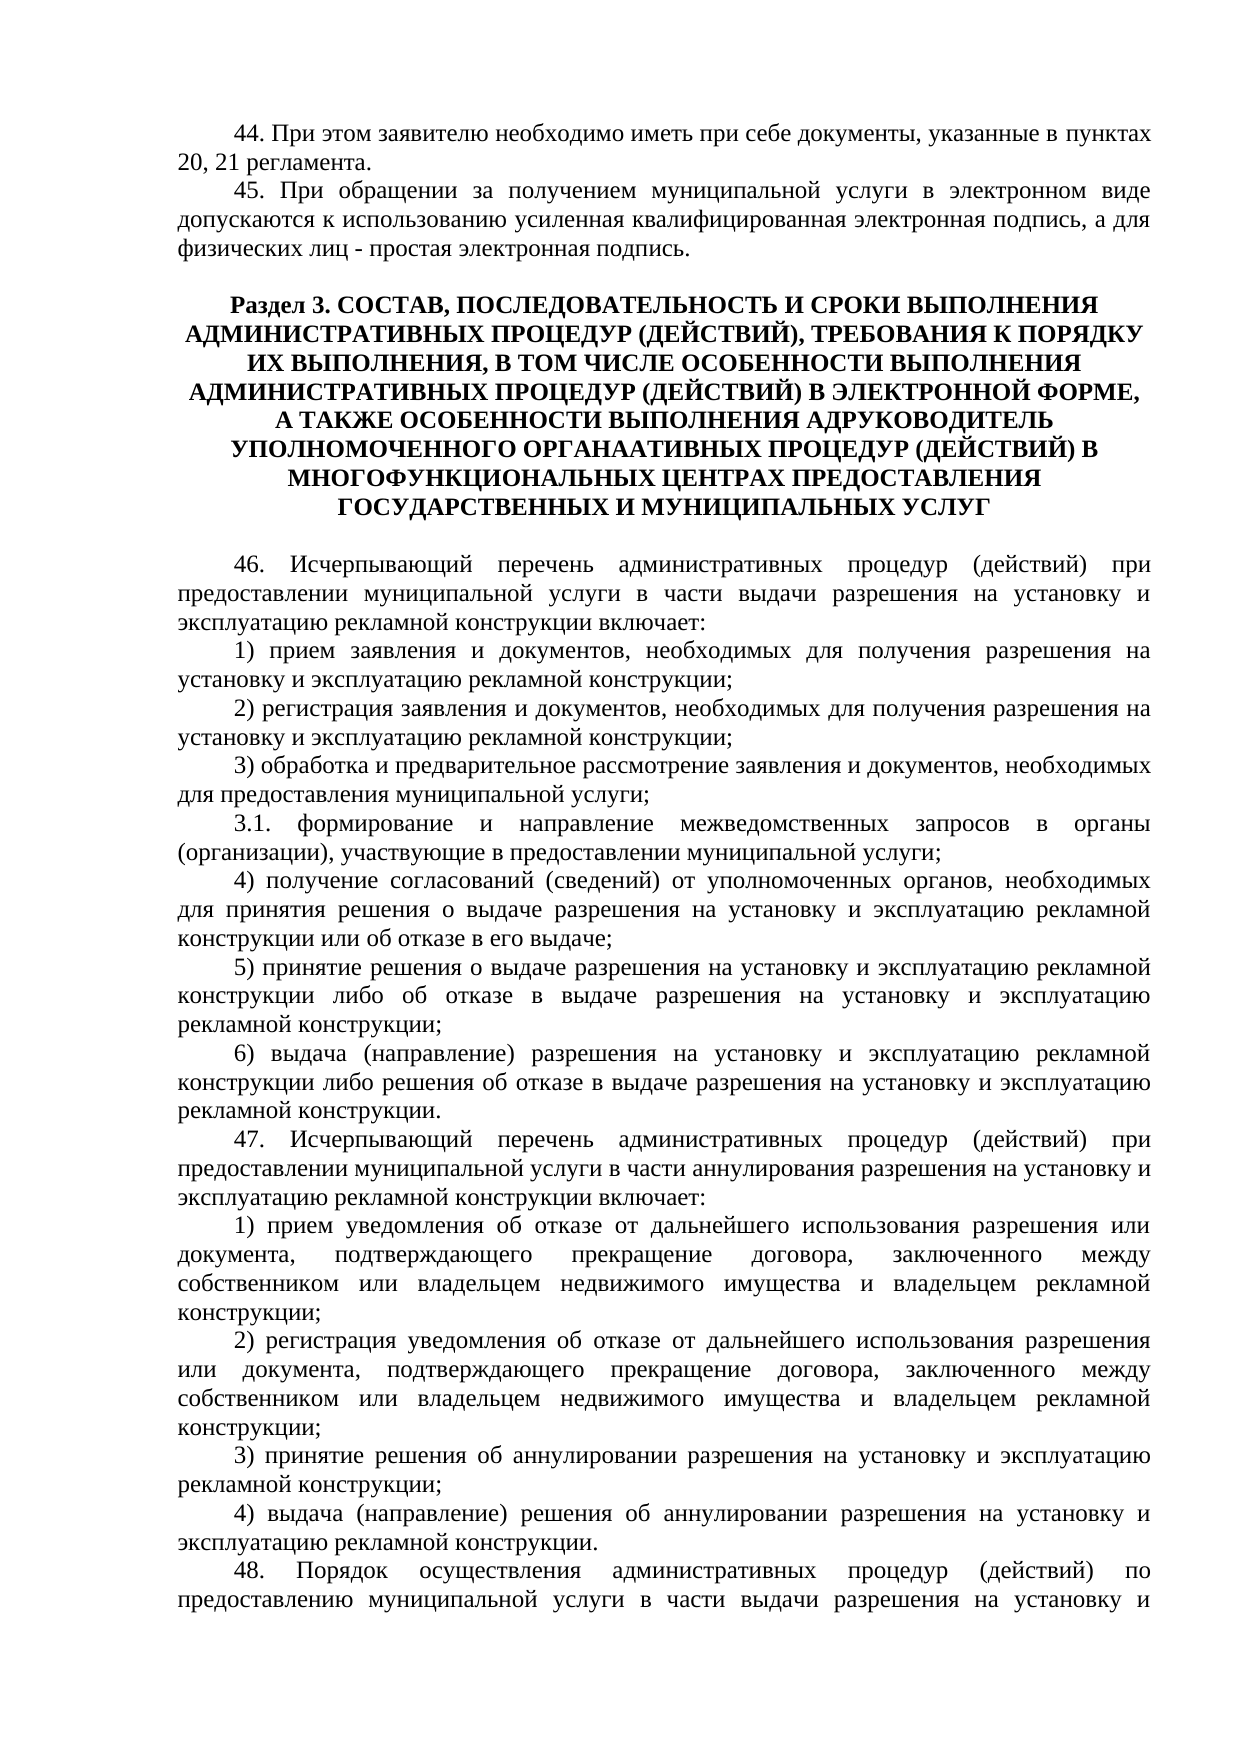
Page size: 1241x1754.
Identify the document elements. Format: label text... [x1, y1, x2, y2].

text 5) принятие решения о выдаче разрешения на установку и эксплуатацию рекламной конструкции либо об отказе в выдаче разрешения на установку и эксплуатацию рекламной конструкции; [177, 952, 1152, 1038]
text 3) обработка и предварительное рассмотрение заявления и документов, необходимых для предоставления муниципальной услуги; [177, 751, 1152, 808]
text 45. При обращении за получением муниципальной услуги в электронном виде допускаются к использованию усиленная квалифицированная электронная подпись, а для физических лиц - простая электронная подпись. [177, 176, 1152, 262]
text 1) прием заявления и документов, необходимых для получения разрешения на установку и эксплуатацию рекламной конструкции; [177, 636, 1152, 693]
text 4) выдача (направление) решения об аннулировании разрешения на установку и эксплуатацию рекламной конструкции. [177, 1498, 1152, 1556]
title ГОСУДАРСТВЕННЫХ И МУНИЦИПАЛЬНЫХ УСЛУГ [177, 492, 1152, 521]
text 2) регистрация уведомления об отказе от дальнейшего использования разрешения или документа, подтверждающего прекращение договора, заключенного между собственником или владельцем недвижимого имущества и владельцем рекламной конструкции; [177, 1326, 1152, 1441]
text 44. При этом заявителю необходимо иметь при себе документы, указанные в пунктах 20, 21 регламента. [177, 118, 1152, 176]
title Раздел 3. СОСТАВ, ПОСЛЕДОВАТЕЛЬНОСТЬ И СРОКИ ВЫПОЛНЕНИЯ [177, 291, 1152, 319]
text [177, 1556, 1152, 1613]
text 2) регистрация заявления и документов, необходимых для получения разрешения на установку и эксплуатацию рекламной конструкции; [177, 693, 1152, 751]
text 46. Исчерпывающий перечень административных процедур (действий) при предоставлении муниципальной услуги в части выдачи разрешения на установку и эксплуатацию рекламной конструкции включает: [177, 549, 1152, 636]
text 1) прием уведомления об отказе от дальнейшего использования разрешения или документа, подтверждающего прекращение договора, заключенного между собственником или владельцем недвижимого имущества и владельцем рекламной конструкции; [177, 1211, 1152, 1326]
title А ТАКЖЕ ОСОБЕННОСТИ ВЫПОЛНЕНИЯ АДРУКОВОДИТЕЛЬ УПОЛНОМОЧЕННОГО ОРГАНААТИВНЫХ ПРОЦЕДУР (ДЕЙСТВИЙ) В МНОГОФУНКЦИОНАЛЬНЫХ ЦЕНТРАХ ПРЕДОСТАВЛЕНИЯ [177, 406, 1152, 492]
text 3.1. формирование и направление межведомственных запросов в органы (организации), участвующие в предоставлении муниципальной услуги; [177, 808, 1152, 866]
title ИХ ВЫПОЛНЕНИЯ, В ТОМ ЧИСЛЕ ОСОБЕННОСТИ ВЫПОЛНЕНИЯ [177, 348, 1152, 377]
text 4) получение согласований (сведений) от уполномоченных органов, необходимых для принятия решения о выдаче разрешения на установку и эксплуатацию рекламной конструкции или об отказе в его выдаче; [177, 866, 1152, 952]
text 3) принятие решения об аннулировании разрешения на установку и эксплуатацию рекламной конструкции; [177, 1441, 1152, 1498]
title АДМИНИСТРАТИВНЫХ ПРОЦЕДУР (ДЕЙСТВИЙ), ТРЕБОВАНИЯ К ПОРЯДКУ [177, 319, 1152, 348]
text 6) выдача (направление) разрешения на установку и эксплуатацию рекламной конструкции либо решения об отказе в выдаче разрешения на установку и эксплуатацию рекламной конструкции. [177, 1038, 1152, 1124]
title АДМИНИСТРАТИВНЫХ ПРОЦЕДУР (ДЕЙСТВИЙ) В ЭЛЕКТРОННОЙ ФОРМЕ, [177, 377, 1152, 406]
text 47. Исчерпывающий перечень административных процедур (действий) при предоставлении муниципальной услуги в части аннулирования разрешения на установку и эксплуатацию рекламной конструкции включает: [177, 1124, 1152, 1211]
